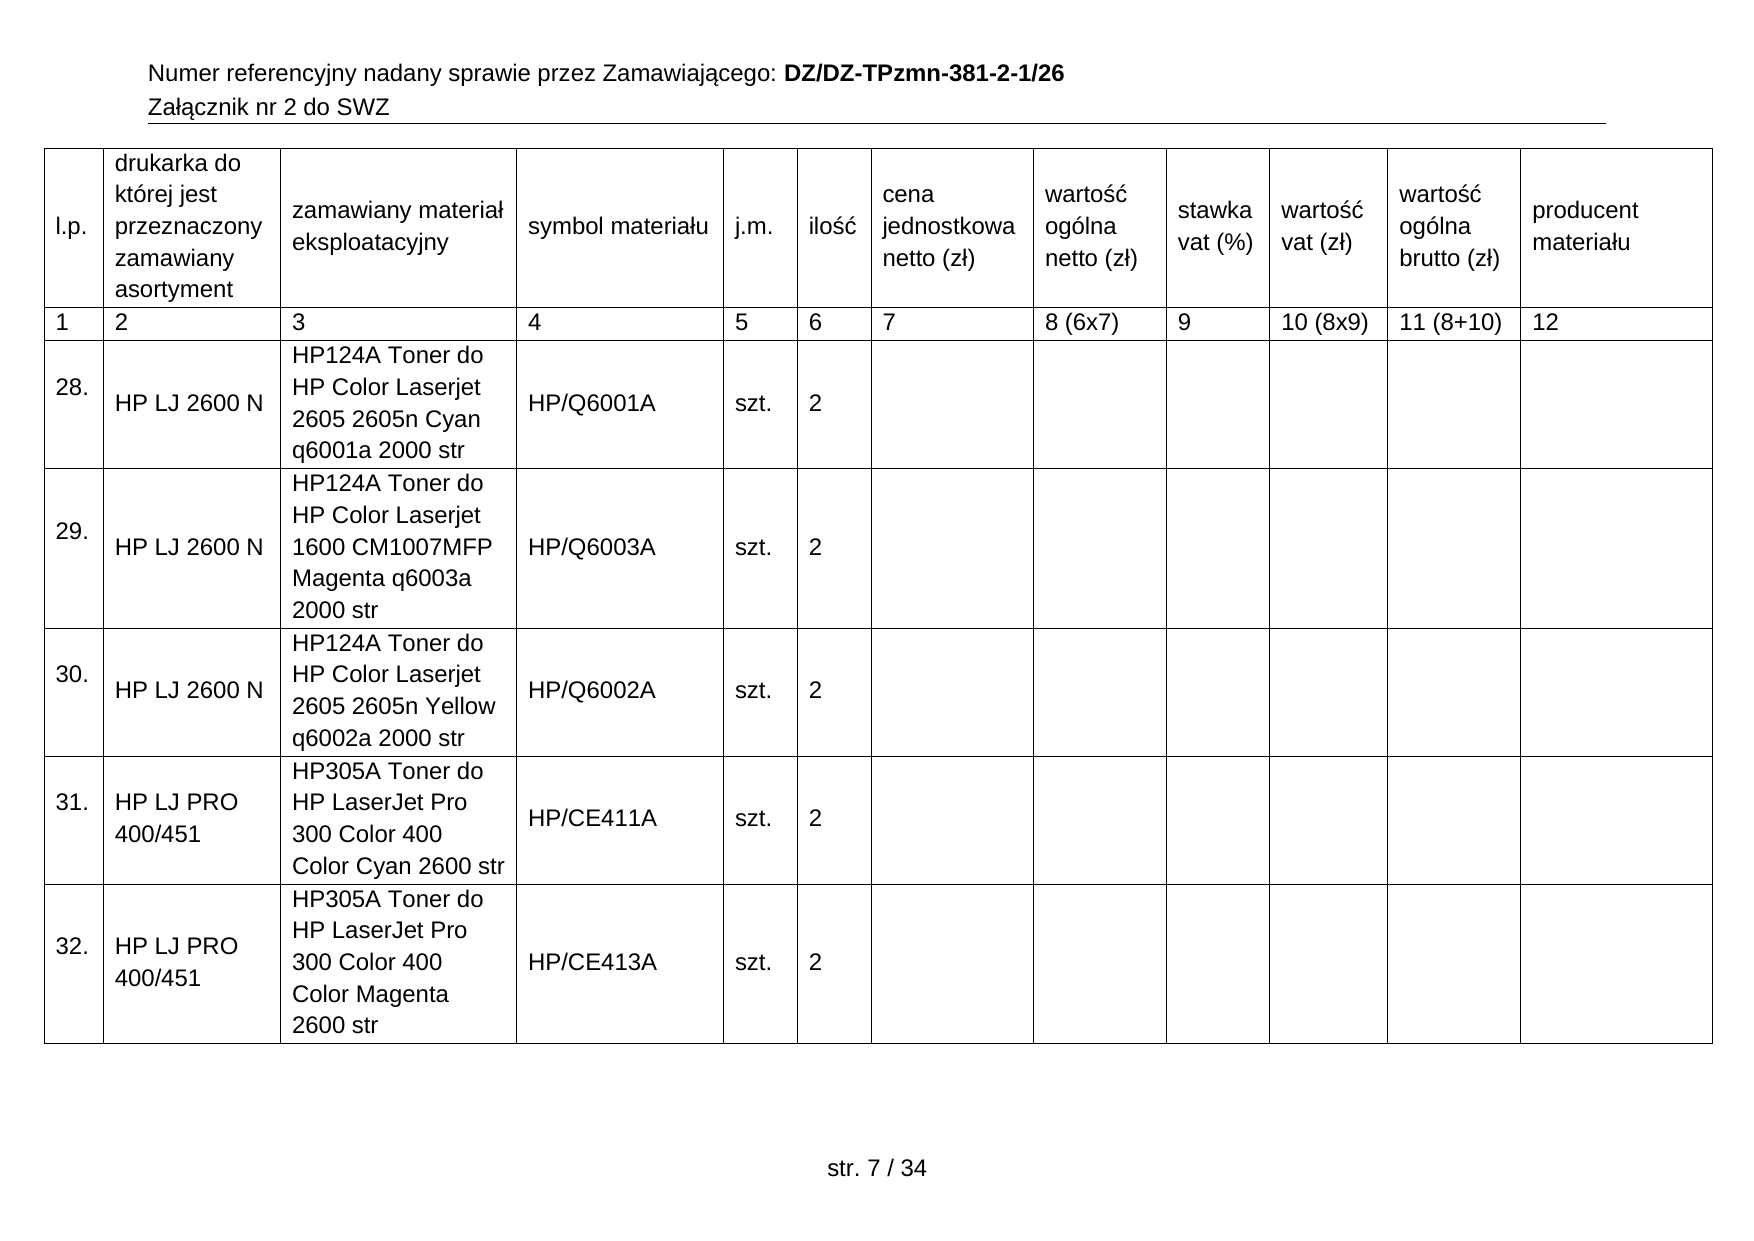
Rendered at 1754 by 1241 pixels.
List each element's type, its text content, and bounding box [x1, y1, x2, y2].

table_cell [872, 469, 1033, 628]
table_cell [1521, 757, 1712, 883]
table_cell [45, 469, 103, 628]
table_cell HP124A Toner do HP Color Laserjet 2605 2605n Yellow q6002a 2000 str [281, 629, 516, 756]
table_cell [1167, 629, 1269, 756]
table_cell [1034, 341, 1166, 468]
table_cell 2 [104, 308, 280, 340]
table_cell [45, 629, 103, 756]
table_cell [1167, 469, 1269, 628]
table_cell HP305A Toner do HP LaserJet Pro 300 Color 400 Color Cyan 2600 str [281, 757, 516, 883]
table_cell 2 [798, 469, 871, 628]
table_cell [1521, 885, 1712, 1043]
table_cell 8 (6x7) [1034, 308, 1166, 340]
table_cell 2 [798, 629, 871, 756]
table_header zamawiany materiał eksploatacyjny [281, 149, 516, 307]
table_cell 6 [798, 308, 871, 340]
table_cell HP LJ 2600 N [104, 469, 280, 628]
table_cell [1521, 469, 1712, 628]
table_cell HP124A Toner do HP Color Laserjet 2605 2605n Cyan q6001a 2000 str [281, 341, 516, 468]
table_cell HP/Q6003A [517, 469, 723, 628]
table_cell 5 [724, 308, 797, 340]
table_header wartość ogólna netto (zł) [1034, 149, 1166, 307]
table_cell [45, 757, 103, 883]
table_cell [1270, 629, 1387, 756]
table_cell [1034, 885, 1166, 1043]
table_cell [1388, 885, 1520, 1043]
table_cell 1 [45, 308, 103, 340]
table_cell HP305A Toner do HP LaserJet Pro 300 Color 400 Color Magenta 2600 str [281, 885, 516, 1043]
table_cell HP LJ 2600 N [104, 629, 280, 756]
table_cell 10 (8x9) [1270, 308, 1387, 340]
table_header cena jednostkowa netto (zł) [872, 149, 1033, 307]
table_header j.m. [724, 149, 797, 307]
table_cell [1034, 629, 1166, 756]
table_header producent materiału [1521, 149, 1712, 307]
table_header wartość ogólna brutto (zł) [1388, 149, 1520, 307]
table_cell [1034, 469, 1166, 628]
table_header ilość [798, 149, 871, 307]
table_cell HP/CE411A [517, 757, 723, 883]
table_cell HP LJ PRO 400/451 [104, 757, 280, 883]
table_cell 3 [281, 308, 516, 340]
table_cell [1270, 757, 1387, 883]
table_cell szt. [724, 885, 797, 1043]
table_cell 12 [1521, 308, 1712, 340]
table_cell [1388, 629, 1520, 756]
table_cell HP124A Toner do HP Color Laserjet 1600 CM1007MFP Magenta q6003a 2000 str [281, 469, 516, 628]
table_cell [1388, 469, 1520, 628]
table_header wartość vat (zł) [1270, 149, 1387, 307]
table_cell HP LJ 2600 N [104, 341, 280, 468]
table_cell [45, 885, 103, 1043]
table_cell 7 [872, 308, 1033, 340]
table_cell 2 [798, 341, 871, 468]
table_cell [1167, 885, 1269, 1043]
table_cell szt. [724, 757, 797, 883]
table_cell HP LJ PRO 400/451 [104, 885, 280, 1043]
table_cell [872, 885, 1033, 1043]
table_cell 11 (8+10) [1388, 308, 1520, 340]
table_cell [1521, 341, 1712, 468]
table_cell [1388, 341, 1520, 468]
table_cell [1270, 469, 1387, 628]
table_header symbol materiału [517, 149, 723, 307]
table_cell [872, 757, 1033, 883]
table_cell HP/Q6001A [517, 341, 723, 468]
table_header drukarka do której jest przeznaczony zamawiany asortyment [104, 149, 280, 307]
table_cell [1270, 341, 1387, 468]
table_cell HP/Q6002A [517, 629, 723, 756]
table_cell [1270, 885, 1387, 1043]
table_cell szt. [724, 629, 797, 756]
table_cell HP/CE413A [517, 885, 723, 1043]
table_header stawka vat (%) [1167, 149, 1269, 307]
table_cell szt. [724, 341, 797, 468]
table_cell [872, 629, 1033, 756]
table_cell [1388, 757, 1520, 883]
table_cell szt. [724, 469, 797, 628]
table_cell [872, 341, 1033, 468]
table_cell [1167, 341, 1269, 468]
table_cell [1034, 757, 1166, 883]
table_header l.p. [45, 149, 103, 307]
table_cell 9 [1167, 308, 1269, 340]
table_cell 2 [798, 885, 871, 1043]
table_cell 2 [798, 757, 871, 883]
table_cell 4 [517, 308, 723, 340]
table_cell [1167, 757, 1269, 883]
table_cell [1521, 629, 1712, 756]
table_cell [45, 341, 103, 468]
